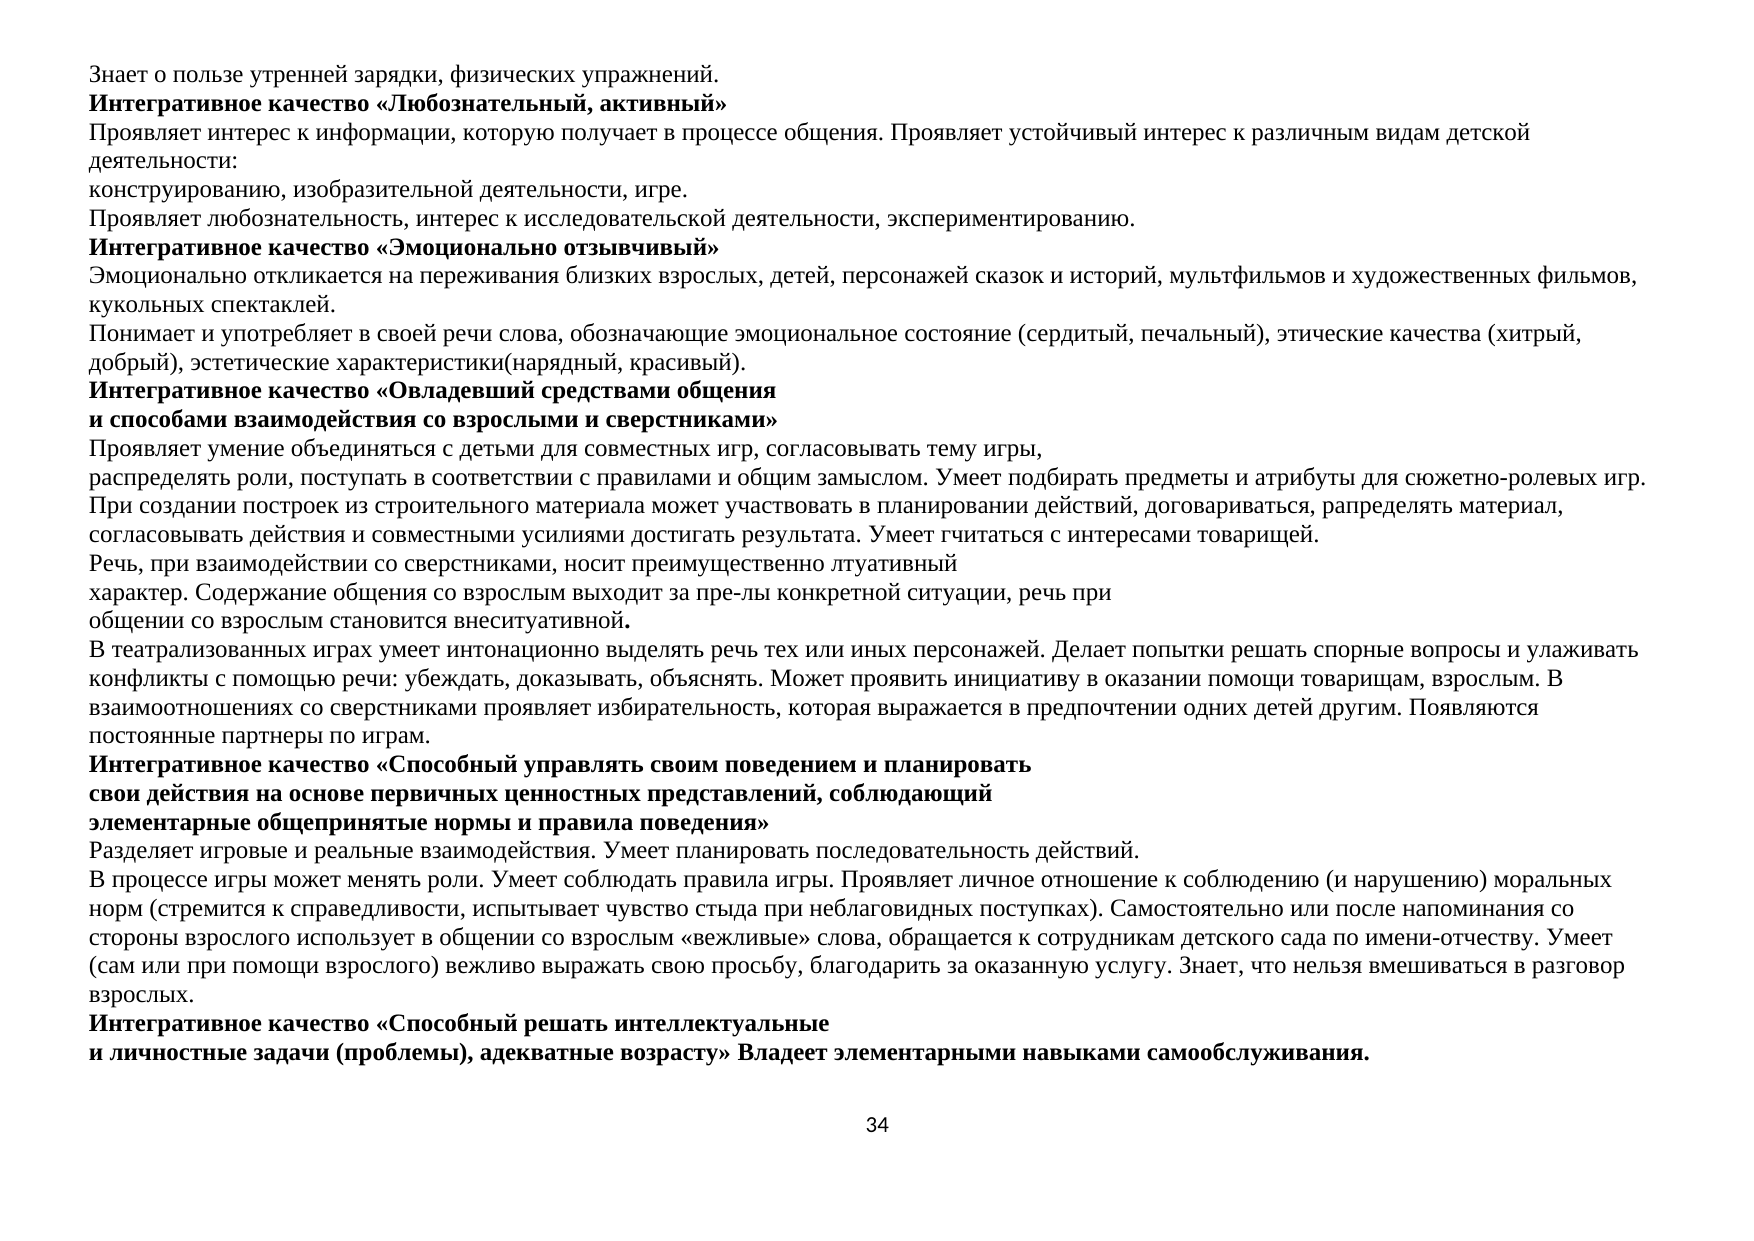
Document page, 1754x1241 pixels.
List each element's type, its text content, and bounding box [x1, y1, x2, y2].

text Проявляет умение объединяться с детьми для совместных игр, согласовывать тему игры, [89, 433, 1665, 462]
text и личностные задачи (проблемы), адекватные возрасту» Владеет элементарными навыками самообслуживания. [89, 1037, 1665, 1065]
text В театрализованных играх умеет интонационно выделять речь тех или иных персонажей. Делает попытки решать спорные вопросы и улаживать конфликты с помощью речи: убеждать, доказывать, объяснять. Может проявить инициативу в оказании помощи товарищам, взрослым. В взаимоотношениях со сверстниками проявляет избирательность, которая выражается в предпочтении одних детей другим. Появляются постоянные партнеры по играм. [89, 634, 1665, 749]
text Знает о пользе утренней зарядки, физических упражнений. [89, 59, 1665, 88]
text элементарные общепринятые нормы и правила поведения» [89, 807, 1665, 835]
text В процессе игры может менять роли. Умеет соблюдать правила игры. Проявляет личное отношение к соблюдению (и нарушению) моральных норм (стремится к справедливости, испытывает чувство стыда при неблаговидных поступках). Самостоятельно или после напоминания со стороны взрослого использует в общении со взрослым «вежливые» слова, обращается к сотрудникам детского сада по имени-отчеству. Умеет (сам или при помощи взрослого) вежливо выражать свою просьбу, благодарить за оказанную услугу. Знает, что нельзя вмешиваться в разговор взрослых. [89, 864, 1665, 1008]
text Интегративное качество «Овладевший средствами общения [89, 375, 1665, 404]
text Интегративное качество «Способный решать интеллектуальные [89, 1008, 1665, 1037]
text Понимает и употребляет в своей речи слова, обозначающие эмоциональное состояние (сердитый, печальный), этические качества (хитрый, добрый), эстетические характеристики(нарядный, красивый). [89, 318, 1665, 375]
text Эмоционально откликается на переживания близких взрослых, детей, персонажей сказок и историй, мультфильмов и художественных фильмов, кукольных спектаклей. [89, 260, 1665, 318]
text Проявляет интерес к информации, которую получает в процессе общения. Проявляет устойчивый интерес к различным видам детской деятельности: [89, 117, 1665, 174]
text Речь, при взаимодействии со сверстниками, носит преимущественно лтуативный [89, 548, 1665, 577]
text распределять роли, поступать в соответствии с правилами и общим замыслом. Умеет подбирать предметы и атрибуты для сюжетно-ролевых игр. [89, 462, 1665, 490]
text Проявляет любознательность, интерес к исследовательской деятельности, экспериментированию. [89, 203, 1665, 232]
text характер. Содержание общения со взрослым выходит за пре-лы конкретной ситуации, речь при [89, 577, 1665, 605]
text конструированию, изобразительной деятельности, игре. [89, 174, 1665, 203]
text Интегративное качество «Любознательный, активный» [89, 88, 1665, 117]
text При создании построек из строительного материала может участвовать в планировании действий, договариваться, рапределять материал, согласовывать действия и совместными усилиями достигать результата. Умеет гчитаться с интересами товарищей. [89, 490, 1665, 548]
text общении со взрослым становится внеситуативной. [89, 605, 1665, 634]
text Разделяет игровые и реальные взаимодействия. Умеет планировать последовательность действий. [89, 835, 1665, 864]
text свои действия на основе первичных ценностных представлений, соблюдающий [89, 778, 1665, 807]
text Интегративное качество «Способный управлять своим поведением и планировать [89, 749, 1665, 778]
text Интегративное качество «Эмоционально отзывчивый» [89, 232, 1665, 260]
text и способами взаимодействия со взрослыми и сверстниками» [89, 404, 1665, 433]
